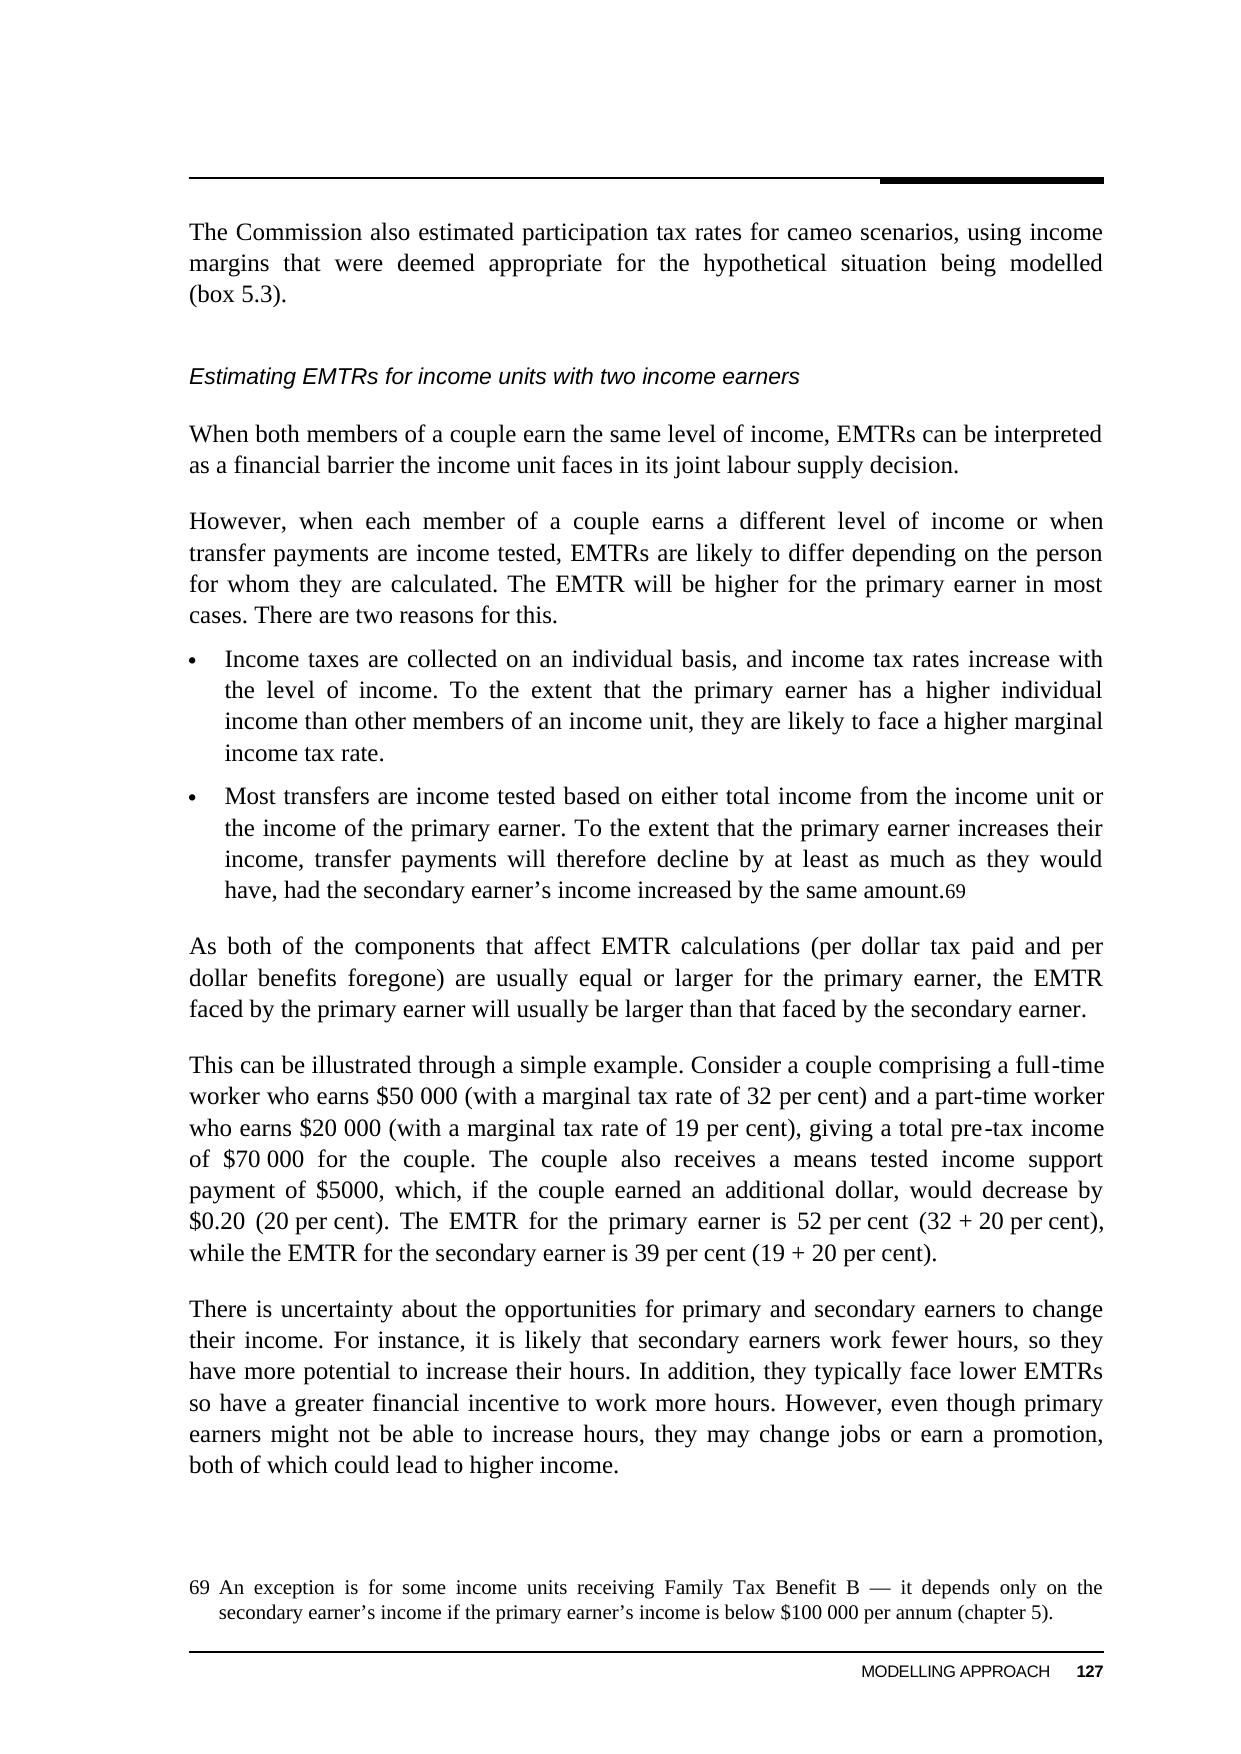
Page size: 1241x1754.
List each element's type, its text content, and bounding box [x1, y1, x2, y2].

subtitle Estimating EMTRs for income units with two income earners [189, 358, 1104, 391]
text The Commission also estimated participation tax rates for cameo scenarios, using income margins that were deemed appropriate for the hypothetical situation being modelled (box 5.3). [189, 214, 1104, 308]
text There is uncertainty about the opportunities for primary and secondary earners to change their income. For instance, it is likely that secondary earners work fewer hours, so they have more potential to increase their hours. In addition, they typically face lower EMTRs so have a greater financial incentive to work more hours. However, even though primary earners might not be able to increase hours, they may change jobs or earn a promotion, both of which could lead to higher income. [189, 1291, 1104, 1479]
list Most transfers are income tested based on either total income from the income unit or the income of the primary earner. To the extent that the primary earner increases their income, transfer payments will therefore decline by at least as much as they would have, had the secondary earner’s income increased by the same amount. [189, 779, 1104, 904]
list Income taxes are collected on an individual basis, and income tax rates increase with the level of income. To the extent that the primary earner has a higher individual income than other members of an income unit, they are likely to face a higher marginal income tax rate. [189, 641, 1104, 766]
text This can be illustrated through a simple example. Consider a couple comprising a full-time worker who earns $50 000 (with a marginal tax rate of 32 per cent) and a part-time worker who earns $20 000 (with a marginal tax rate of 19 per cent), giving a total pre-tax income of $70 000 for the couple. The couple also receives a means tested income support payment of $5000, which, if the couple earned an additional dollar, would decrease by $0.20 (20 per cent). The EMTR for the primary earner is 52 per cent (32 + 20 per cent), while the EMTR for the secondary earner is 39 per cent (19 + 20 per cent). [189, 1048, 1104, 1266]
text When both members of a couple earn the same level of income, EMTRs can be interpreted as a financial barrier the income unit faces in its joint labour supply decision. [189, 416, 1104, 479]
text However, when each member of a couple earns a different level of income or when transfer payments are income tested, EMTRs are likely to differ depending on the person for whom they are calculated. The EMTR will be higher for the primary earner in most cases. There are two reasons for this. [189, 504, 1104, 629]
text As both of the components that affect EMTR calculations (per dollar tax paid and per dollar benefits foregone) are usually equal or larger for the primary earner, the EMTR faced by the primary earner will usually be larger than that faced by the secondary earner. [189, 929, 1104, 1023]
